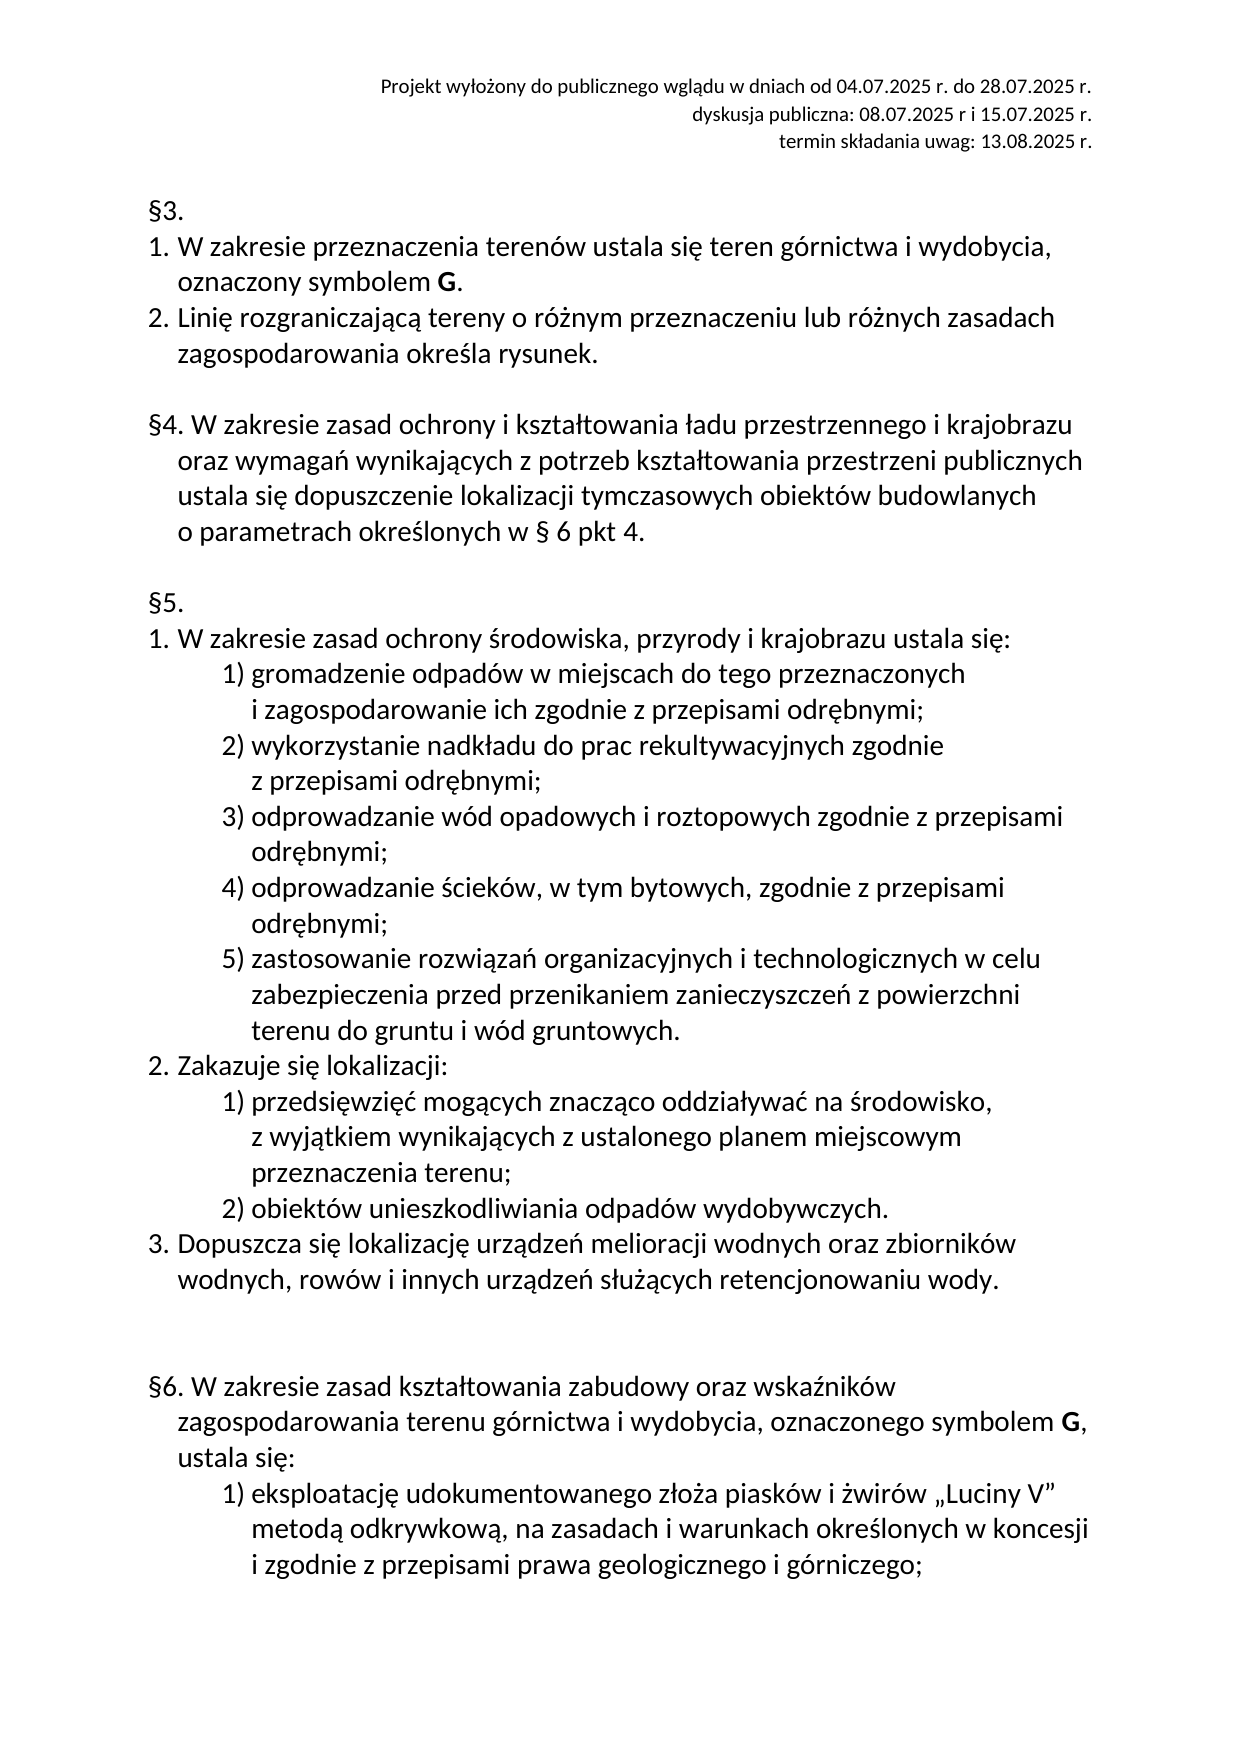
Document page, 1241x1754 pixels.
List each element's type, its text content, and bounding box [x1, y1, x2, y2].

list W zakresie zasad kształtowania zabudowy oraz wskaźników zagospodarowania terenu górnictwa i wydobycia, oznaczonego symbolem G, ustala się: [148, 1368, 1093, 1475]
list W zakresie przeznaczenia terenów ustala się teren górnictwa i wydobycia, oznaczony symbolem G. [148, 228, 1093, 299]
list odprowadzanie wód opadowych i roztopowych zgodnie z przepisami odrębnymi; [221, 798, 1093, 869]
list W zakresie zasad ochrony i kształtowania ładu przestrzennego i krajobrazu oraz wymagań wynikających z potrzeb kształtowania przestrzeni publicznych ustala się dopuszczenie lokalizacji tymczasowych obiektów budowlanych o parametrach określonych w § 6 pkt 4. [148, 406, 1093, 548]
list Dopuszcza się lokalizację urządzeń melioracji wodnych oraz zbiorników wodnych, rowów i innych urządzeń służących retencjonowaniu wody. [148, 1225, 1093, 1297]
list przedsięwzięć mogących znacząco oddziaływać na środowisko, z wyjątkiem wynikających z ustalonego planem miejscowym przeznaczenia terenu; [221, 1083, 1093, 1190]
list odprowadzanie ścieków, w tym bytowych, zgodnie z przepisami odrębnymi; [221, 869, 1093, 940]
list Zakazuje się lokalizacji: [148, 1047, 1093, 1083]
list gromadzenie odpadów w miejscach do tego przeznaczonych i zagospodarowanie ich zgodnie z przepisami odrębnymi; [221, 655, 1093, 727]
list wykorzystanie nadkładu do prac rekultywacyjnych zgodnie z przepisami odrębnymi; [221, 727, 1093, 798]
list W zakresie zasad ochrony środowiska, przyrody i krajobrazu ustala się: [148, 620, 1093, 655]
list zastosowanie rozwiązań organizacyjnych i technologicznych w celu zabezpieczenia przed przenikaniem zanieczyszczeń z powierzchni terenu do gruntu i wód gruntowych. [221, 940, 1093, 1047]
list eksploatację udokumentowanego złoża piasków i żwirów „Luciny V” metodą odkrywkową, na zasadach i warunkach określonych w koncesji i zgodnie z przepisami prawa geologicznego i górniczego; [221, 1475, 1093, 1582]
list obiektów unieszkodliwiania odpadów wydobywczych. [221, 1190, 1093, 1225]
list Linię rozgraniczającą tereny o różnym przeznaczeniu lub różnych zasadach zagospodarowania określa rysunek. [148, 299, 1093, 370]
